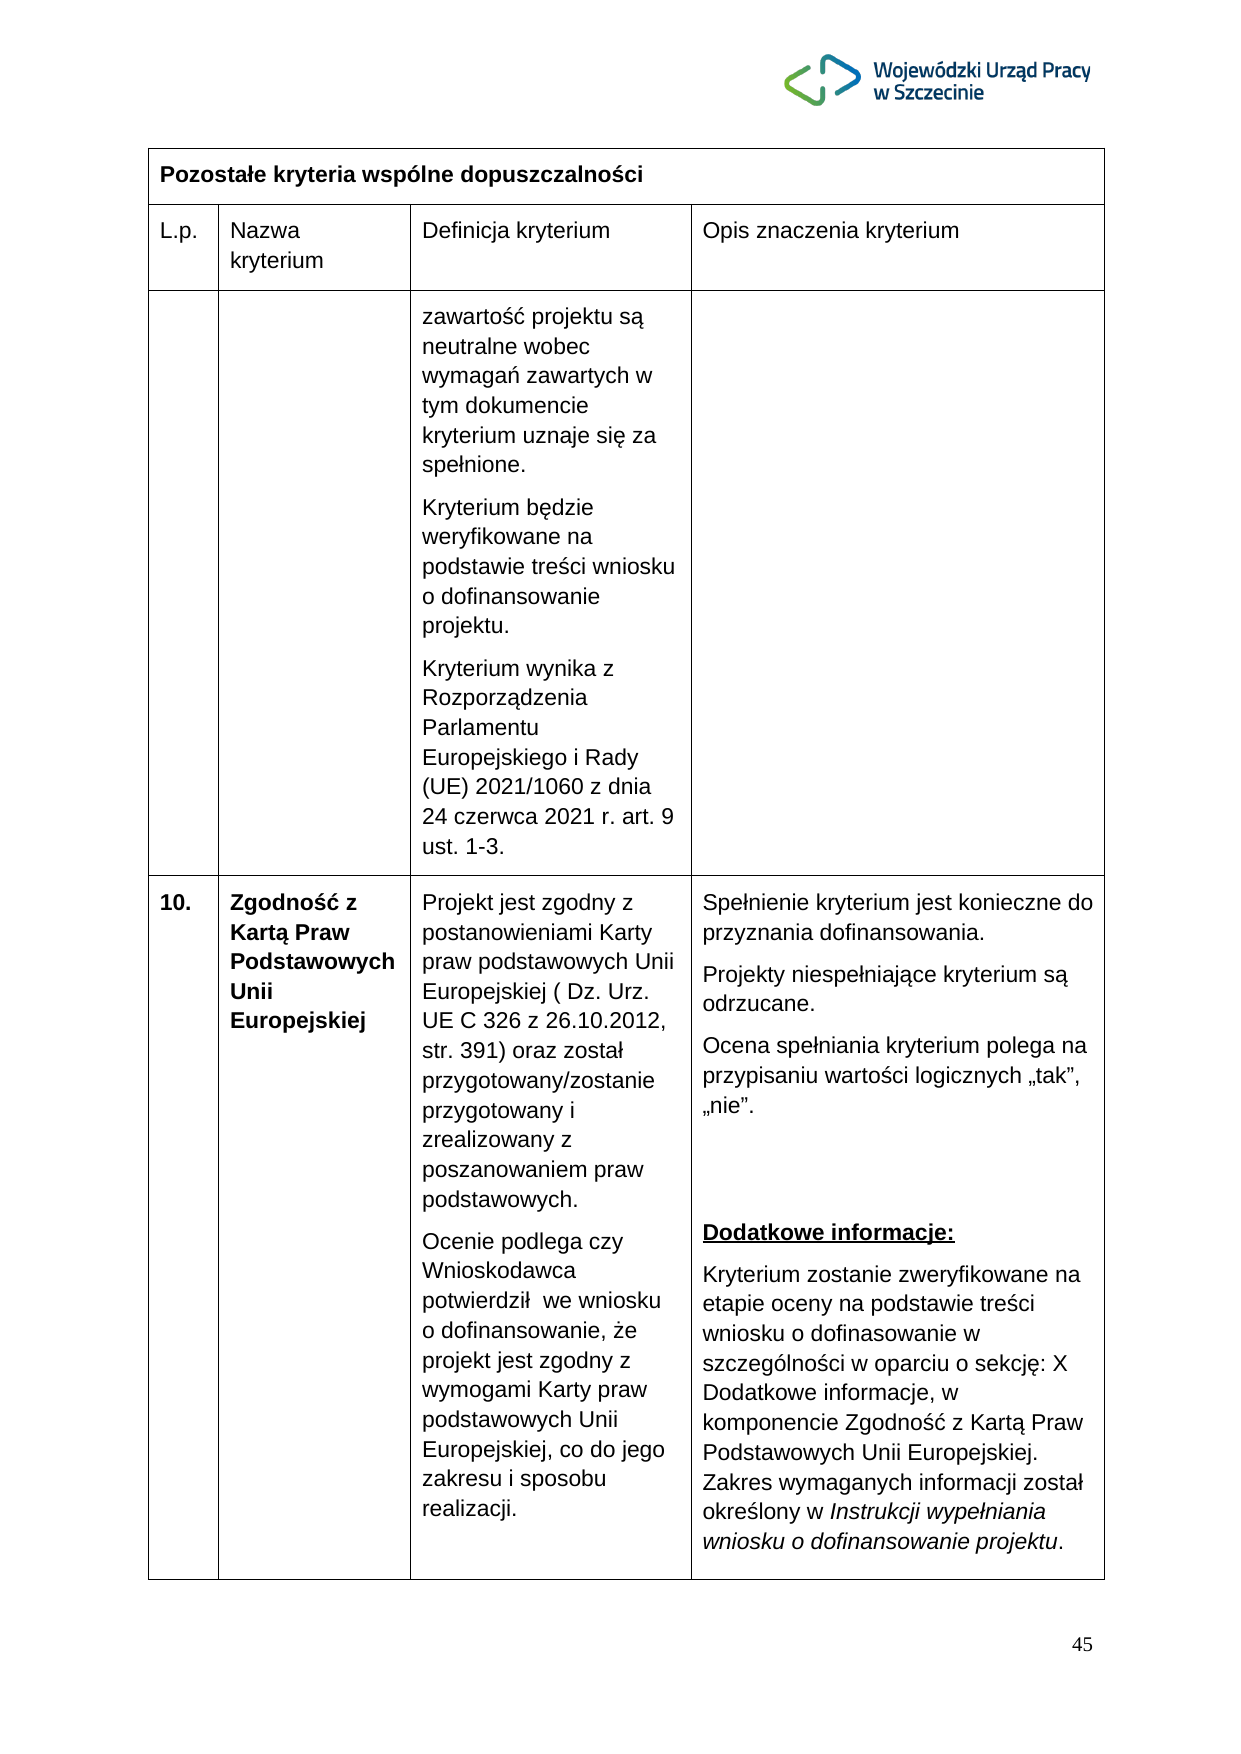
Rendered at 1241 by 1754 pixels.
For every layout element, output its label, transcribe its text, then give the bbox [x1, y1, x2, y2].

picture [784, 54, 1091, 106]
table_cell [149, 876, 218, 1579]
table_cell L.p. [149, 205, 218, 289]
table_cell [411, 876, 691, 1579]
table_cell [411, 291, 691, 875]
table_cell Opis znaczenia kryterium [692, 205, 1104, 289]
table_cell Nazwa kryterium [219, 205, 410, 289]
table_cell [149, 291, 218, 875]
table_header Pozostałe kryteria wspólne dopuszczalności [149, 149, 1104, 204]
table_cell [219, 291, 410, 875]
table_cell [219, 876, 410, 1579]
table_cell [692, 876, 1104, 1579]
table_cell Definicja kryterium [411, 205, 691, 289]
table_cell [692, 291, 1104, 875]
